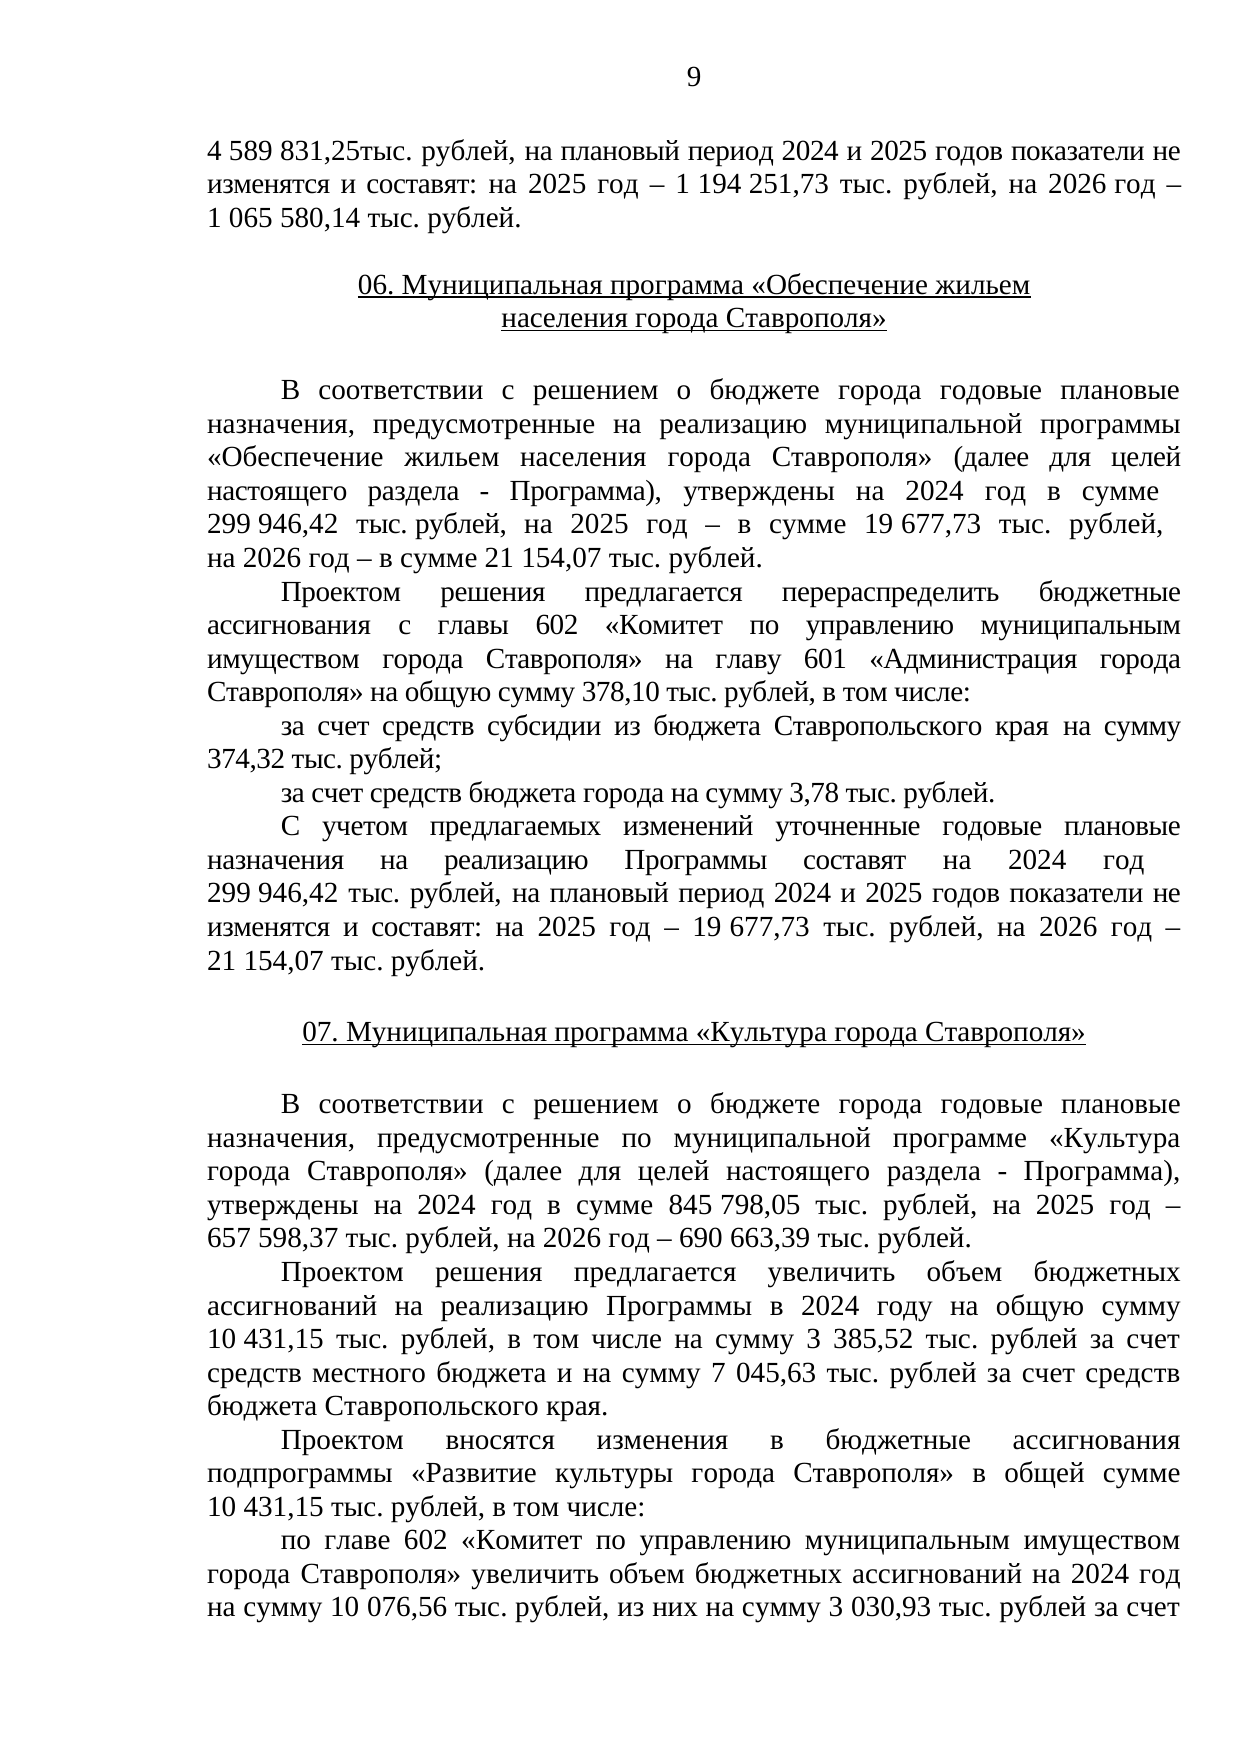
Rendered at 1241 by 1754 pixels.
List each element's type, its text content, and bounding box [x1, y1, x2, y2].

text Проектом решения предлагается перераспределить бюджетные ассигнования с главы 602 «Комитет по управлению муниципальным имуществом города Ставрополя» на главу 601 «Администрация города Ставрополя» на общую сумму 378,10 тыс. рублей, в том числе: [207, 574, 1181, 708]
text 07. Муниципальная программа «Культура города Ставрополя» [207, 1014, 1181, 1048]
text Проектом вносятся изменения в бюджетные ассигнования подпрограммы «Развитие культуры города Ставрополя» в общей сумме 10 431,15 тыс. рублей, в том числе: [207, 1422, 1181, 1522]
text В соответствии с решением о бюджете города годовые плановые назначения, предусмотренные по муниципальной программе «Культура города Ставрополя» (далее для целей настоящего раздела - Программа), утверждены на 2024 год в сумме 845 798,05 тыс. рублей, на 2025 год – 657 598,37 тыс. рублей, на 2026 год – 690 663,39 тыс. рублей. [207, 1086, 1181, 1254]
text за счет средств субсидии из бюджета Ставропольского края на сумму 374,32 тыс. рублей; [207, 708, 1181, 775]
text 06. Муниципальная программа «Обеспечение жильем [207, 267, 1181, 301]
text населения города Ставрополя» [207, 301, 1181, 334]
text за счет средств бюджета города на сумму 3,78 тыс. рублей. [207, 775, 1181, 808]
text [207, 1522, 1181, 1623]
text В соответствии с решением о бюджете города годовые плановые назначения, предусмотренные на реализацию муниципальной программы «Обеспечение жильем населения города Ставрополя» (далее для целей настоящего раздела - Программа), утверждены на 2024 год в сумме 299 946,42 тыс. рублей, на 2025 год – в сумме 19 677,73 тыс. рублей, на 2026 год – в сумме 21 154,07 тыс. рублей. [207, 372, 1181, 574]
text Проектом решения предлагается увеличить объем бюджетных ассигнований на реализацию Программы в 2024 году на общую сумму 10 431,15 тыс. рублей, в том числе на сумму 3 385,52 тыс. рублей за счет средств местного бюджета и на сумму 7 045,63 тыс. рублей за счет средств бюджета Ставропольского края. [207, 1254, 1181, 1422]
text С учетом предлагаемых изменений уточненные годовые плановые назначения на реализацию Программы составят на 2024 год 299 946,42 тыс. рублей, на плановый период 2024 и 2025 годов показатели не изменятся и составят: на 2025 год – 19 677,73 тыс. рублей, на 2026 год – 21 154,07 тыс. рублей. [207, 808, 1181, 976]
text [207, 133, 1181, 233]
